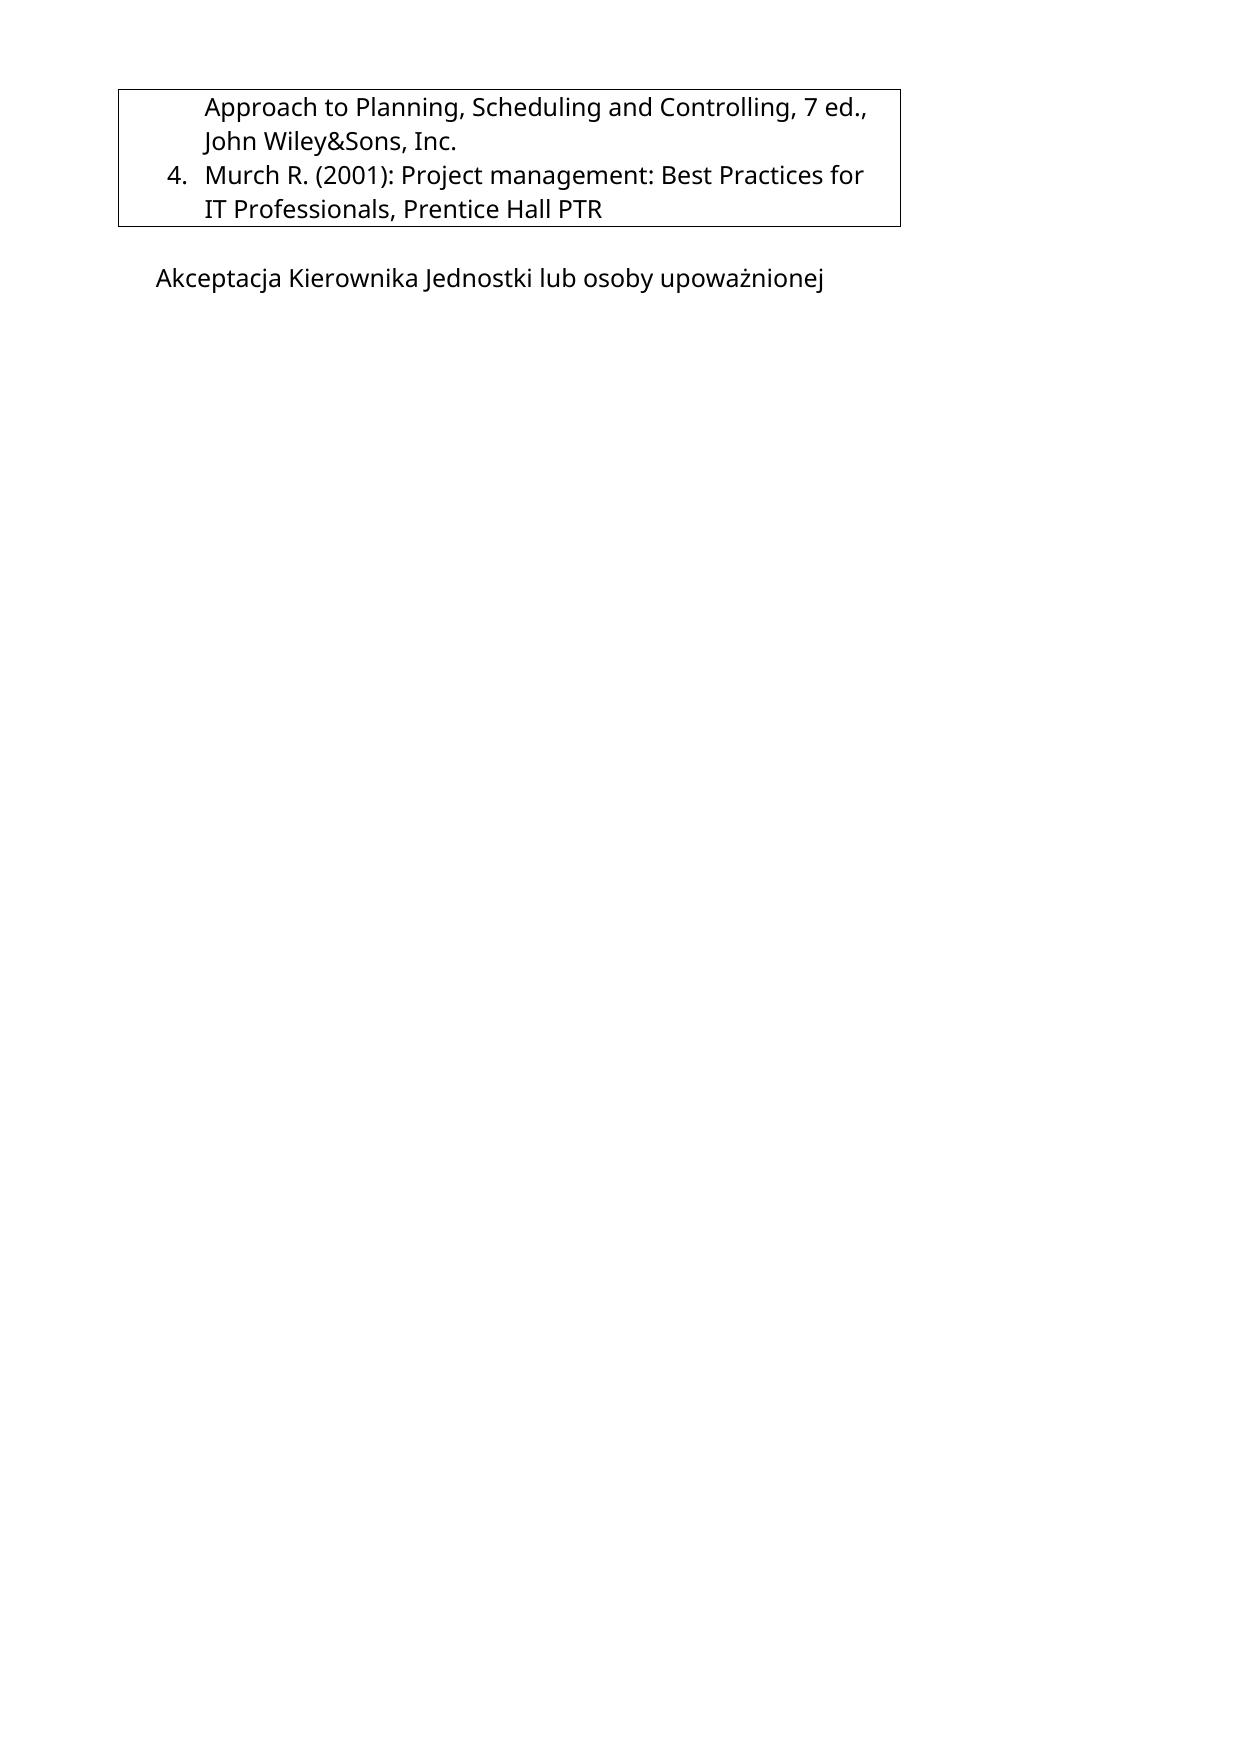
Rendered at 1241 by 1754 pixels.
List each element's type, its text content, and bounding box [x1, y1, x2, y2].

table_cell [119, 90, 900, 226]
text Akceptacja Kierownika Jednostki lub osoby upoważnionej [156, 261, 1122, 295]
